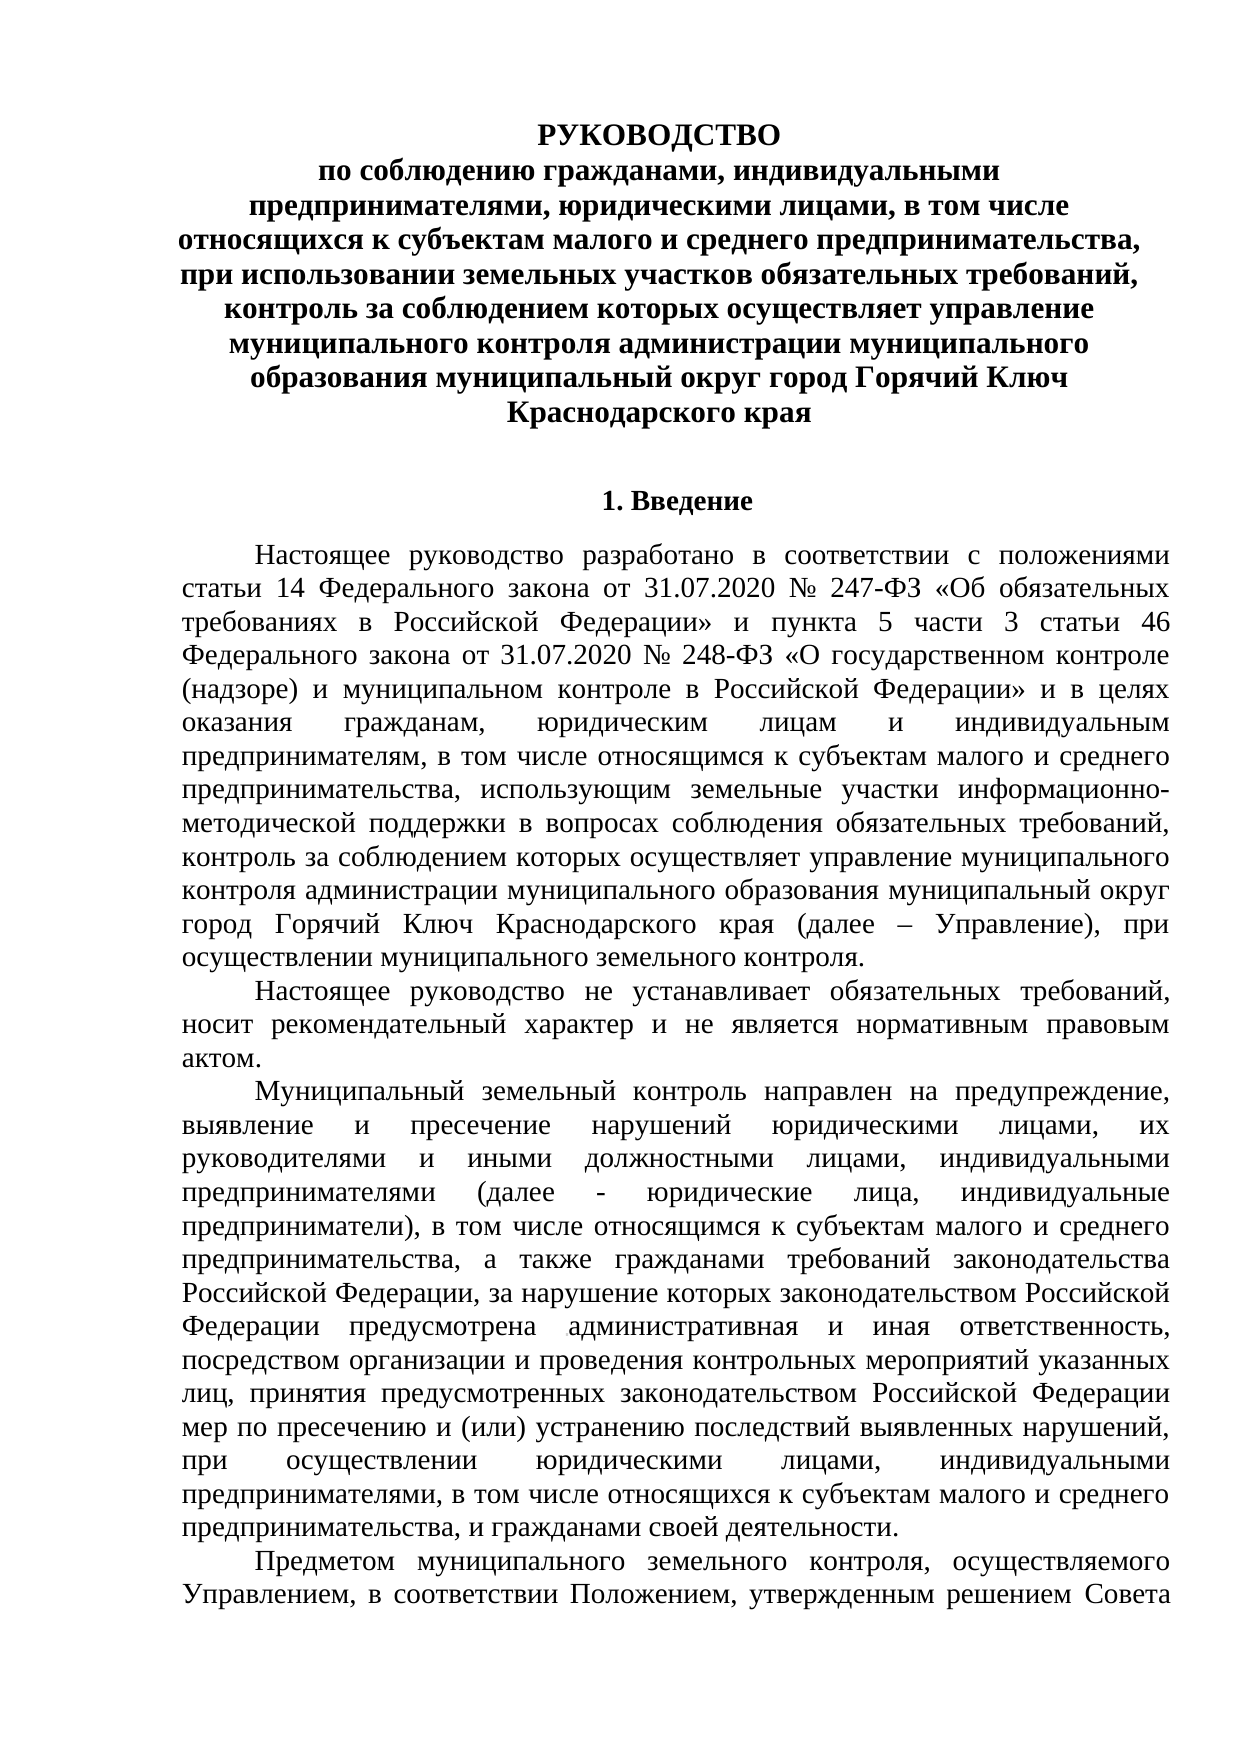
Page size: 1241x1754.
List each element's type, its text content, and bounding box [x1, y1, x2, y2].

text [182, 1543, 1171, 1610]
text 1. Введение [177, 483, 1177, 517]
text по соблюдению гражданами, индивидуальными предпринимателями, юридическими лицами, в том числе относящихся к субъектам малого и среднего предпринимательства, при использовании земельных участков обязательных требований, контроль за соблюдением которых осуществляет управление муниципального контроля администрации муниципального образования муниципальный округ город Горячий Ключ Краснодарского края [177, 153, 1141, 429]
text Муниципальный земельный контроль направлен на предупреждение, выявление и пресечение нарушений юридическими лицами, их руководителями и иными должностными лицами, индивидуальными предпринимателями (далее - юридические лица, индивидуальные предприниматели), в том числе относящимся к субъектам малого и среднего предпринимательства, а также гражданами требований законодательства Российской Федерации, за нарушение которых законодательством Российской Федерации предусмотрена административная и иная ответственность, посредством организации и проведения контрольных мероприятий указанных лиц, принятия предусмотренных законодательством Российской Федерации мер по пресечению и (или) устранению последствий выявленных нарушений, при осуществлении юридическими лицами, индивидуальными предпринимателями, в том числе относящихся к субъектам малого и среднего предпринимательства, и гражданами своей деятельности. [182, 1073, 1171, 1543]
text РУКОВОДСТВО [177, 118, 1141, 153]
text Настоящее руководство разработано в соответствии с положениями статьи 14 Федерального закона от 31.07.2020 № 247-ФЗ «Об обязательных требованиях в Российской Федерации» и пункта 5 части 3 статьи 46 Федерального закона от 31.07.2020 № 248-ФЗ «О государственном контроле (надзоре) и муниципальном контроле в Российской Федерации» и в целях оказания гражданам, юридическим лицам и индивидуальным предпринимателям, в том числе относящимся к субъектам малого и среднего предпринимательства, использующим земельные участки информационно-методической поддержки в вопросах соблюдения обязательных требований, контроль за соблюдением которых осуществляет управление муниципального контроля администрации муниципального образования муниципальный округ город Горячий Ключ Краснодарского края (далее – Управление), при осуществлении муниципального земельного контроля. [182, 537, 1171, 973]
text Настоящее руководство не устанавливает обязательных требований, носит рекомендательный характер и не является нормативным правовым актом. [182, 973, 1171, 1073]
